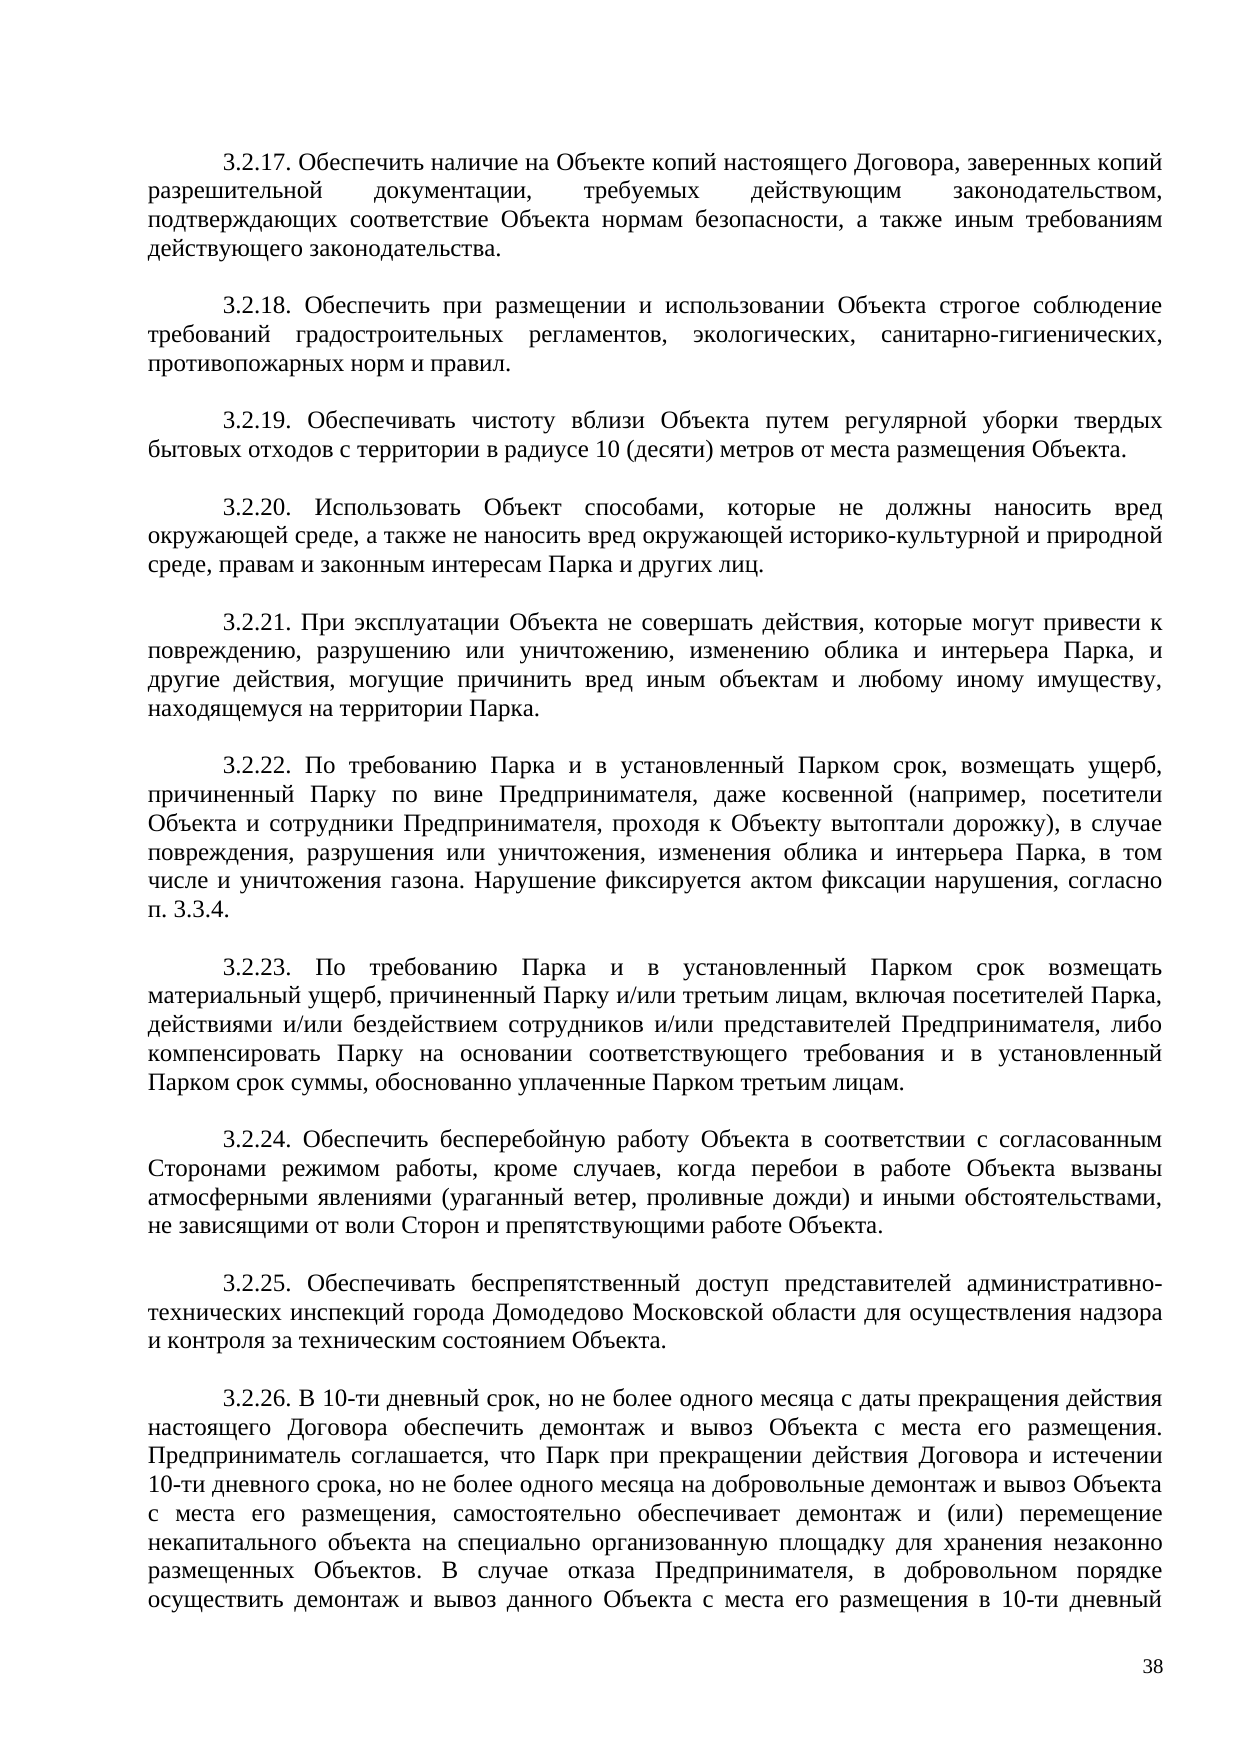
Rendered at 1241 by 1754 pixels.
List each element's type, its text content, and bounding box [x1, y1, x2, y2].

text 3.2.19. Обеспечивать чистоту вблизи Объекта путем регулярной уборки твердых бытовых отходов с территории в радиусе 10 (десяти) метров от места размещения Объекта. [148, 406, 1163, 463]
text 3.2.22. По требованию Парка и в установленный Парком срок, возмещать ущерб, причиненный Парку по вине Предпринимателя, даже косвенной (например, посетители Объекта и сотрудники Предпринимателя, проходя к Объекту вытоптали дорожку), в случае повреждения, разрушения или уничтожения, изменения облика и интерьера Парка, в том числе и уничтожения газона. Нарушение фиксируется актом фиксации нарушения, согласно п. 3.3.4. [148, 751, 1163, 923]
text 3.2.21. При эксплуатации Объекта не совершать действия, которые могут привести к повреждению, разрушению или уничтожению, изменению облика и интерьера Парка, и другие действия, могущие причинить вред иным объектам и любому иному имуществу, находящемуся на территории Парка. [148, 607, 1163, 722]
text 3.2.23. По требованию Парка и в установленный Парком срок возмещать материальный ущерб, причиненный Парку и/или третьим лицам, включая посетителей Парка, действиями и/или бездействием сотрудников и/или представителей Предпринимателя, либо компенсировать Парку на основании соответствующего требования и в установленный Парком срок суммы, обоснованно уплаченные Парком третьим лицам. [148, 952, 1163, 1096]
text 3.2.24. Обеспечить бесперебойную работу Объекта в соответствии с согласованным Сторонами режимом работы, кроме случаев, когда перебои в работе Объекта вызваны атмосферными явлениями (ураганный ветер, проливные дожди) и иными обстоятельствами, не зависящими от воли Сторон и препятствующими работе Объекта. [148, 1124, 1163, 1239]
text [148, 1383, 1163, 1613]
text 3.2.20. Использовать Объект способами, которые не должны наносить вред окружающей среде, а также не наносить вред окружающей историко-культурной и природной среде, правам и законным интересам Парка и других лиц. [148, 492, 1163, 578]
text 3.2.25. Обеспечивать беспрепятственный доступ представителей административно-технических инспекций города Домодедово Московской области для осуществления надзора и контроля за техническим состоянием Объекта. [148, 1268, 1163, 1354]
text 3.2.18. Обеспечить при размещении и использовании Объекта строгое соблюдение требований градостроительных регламентов, экологических, санитарно-гигиенических, противопожарных норм и правил. [148, 291, 1163, 377]
text 3.2.17. Обеспечить наличие на Объекте копий настоящего Договора, заверенных копий разрешительной документации, требуемых действующим законодательством, подтверждающих соответствие Объекта нормам безопасности, а также иным требованиям действующего законодательства. [148, 147, 1163, 262]
